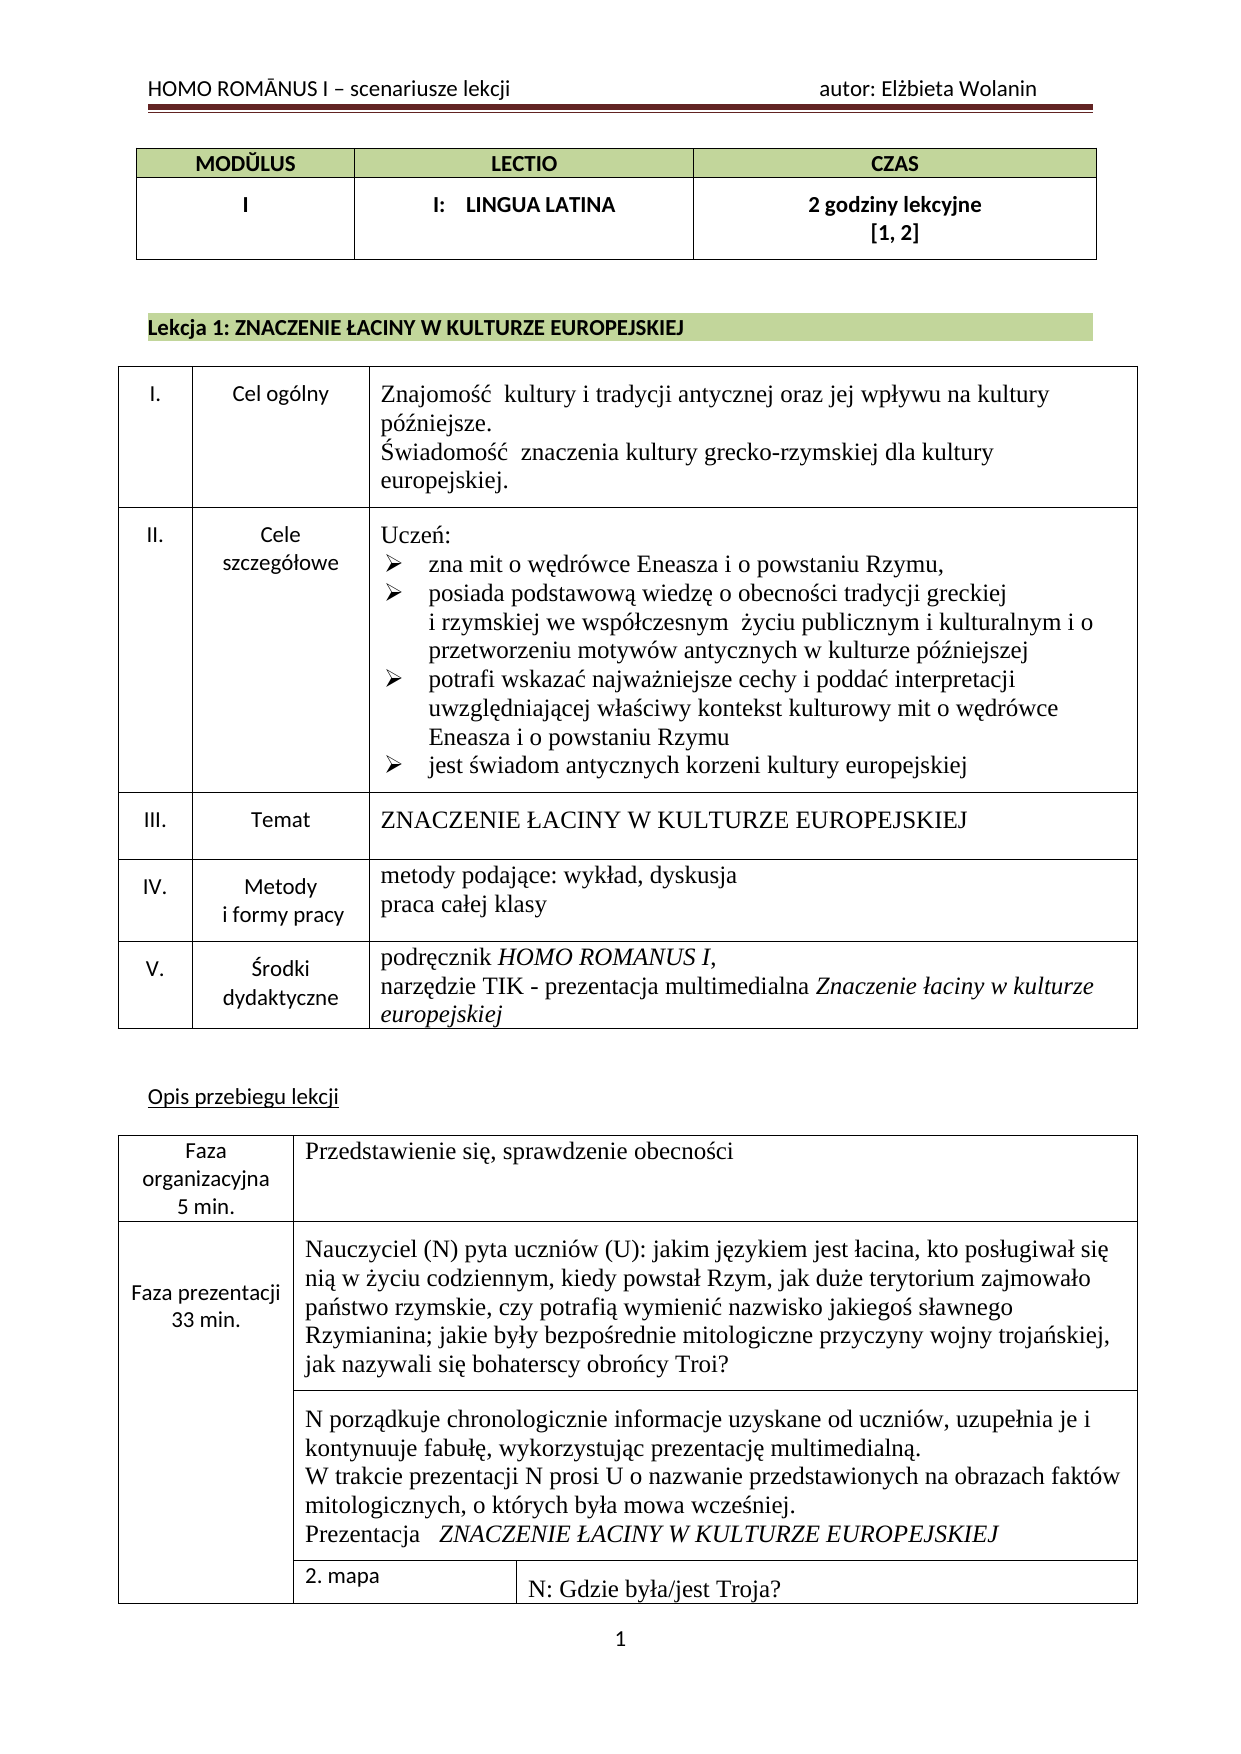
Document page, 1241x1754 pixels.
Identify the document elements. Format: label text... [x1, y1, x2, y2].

table_header MODŬLUS [137, 149, 354, 177]
table_cell 2 godziny lekcyjne [1, 2] [694, 178, 1096, 259]
table_header CZAS [694, 149, 1096, 177]
table_cell 2. mapa [294, 1561, 516, 1602]
table_cell I [137, 178, 354, 259]
table_header Faza organizacyjna 5 min. [119, 1136, 293, 1221]
text Opis przebiegu lekcji [148, 1082, 1093, 1110]
table_cell Temat [193, 793, 369, 859]
text Lekcja 1: ZNACZENIE ŁACINY W KULTURZE EUROPEJSKIEJ [148, 313, 1093, 341]
table_cell IV. [119, 860, 192, 941]
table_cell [517, 1561, 1137, 1602]
table_cell II. [119, 508, 192, 792]
table_cell Środki dydaktyczne [193, 942, 369, 1028]
table_cell podręcznik HOMO ROMANUS I, narzędzie TIK - prezentacja multimedialna Znaczenie łaciny w kulturze europejskiej [370, 942, 1137, 1028]
table_header Znajomość kultury i tradycji antycznej oraz jej wpływu na kultury późniejsze. Świadomość znaczenia kultury grecko-rzymskiej dla kultury europejskiej. [370, 367, 1137, 507]
table_cell Metody i formy pracy [193, 860, 369, 941]
table_cell N porządkuje chronologicznie informacje uzyskane od uczniów, uzupełnia je i kontynuuje fabułę, wykorzystując prezentację multimedialną. W trakcie prezentacji N prosi U o nazwanie przedstawionych na obrazach faktów mitologicznych, o których była mowa wcześniej. Prezentacja ZNACZENIE ŁACINY W KULTURZE EUROPEJSKIEJ [294, 1391, 1137, 1560]
table_header Cel ogólny [193, 367, 369, 507]
table_cell Uczeń: zna mit o wędrówce Eneasza i o powstaniu Rzymu, posiada podstawową wiedzę o obecności tradycji greckiej i rzymskiej we współczesnym życiu publicznym i kulturalnym i o przetworzeniu motywów antycznych w kulturze późniejszej potrafi wskazać najważniejsze cechy i poddać interpretacji uwzględniającej właściwy kontekst kulturowy mit o wędrówce Eneasza i o powstaniu Rzymu jest świadom antycznych korzeni kultury europejskiej [370, 508, 1137, 792]
table_cell Nauczyciel (N) pyta uczniów (U): jakim językiem jest łacina, kto posługiwał się nią w życiu codziennym, kiedy powstał Rzym, jak duże terytorium zajmowało państwo rzymskie, czy potrafią wymienić nazwisko jakiegoś sławnego Rzymianina; jakie były bezpośrednie mitologiczne przyczyny wojny trojańskiej, jak nazywali się bohaterscy obrońcy Troi? [294, 1222, 1137, 1390]
table_header I. [119, 367, 192, 507]
table_header LECTIO [355, 149, 693, 177]
table_cell I: LINGUA LATINA [355, 178, 693, 259]
table_cell metody podające: wykład, dyskusja praca całej klasy [370, 860, 1137, 941]
table_cell Cele szczegółowe [193, 508, 369, 792]
table_header Przedstawienie się, sprawdzenie obecności [294, 1136, 1137, 1221]
table_cell Faza prezentacji 33 min. [119, 1222, 293, 1602]
table_cell V. [119, 942, 192, 1028]
table_cell III. [119, 793, 192, 859]
table_cell ZNACZENIE ŁACINY W KULTURZE EUROPEJSKIEJ [370, 793, 1137, 859]
